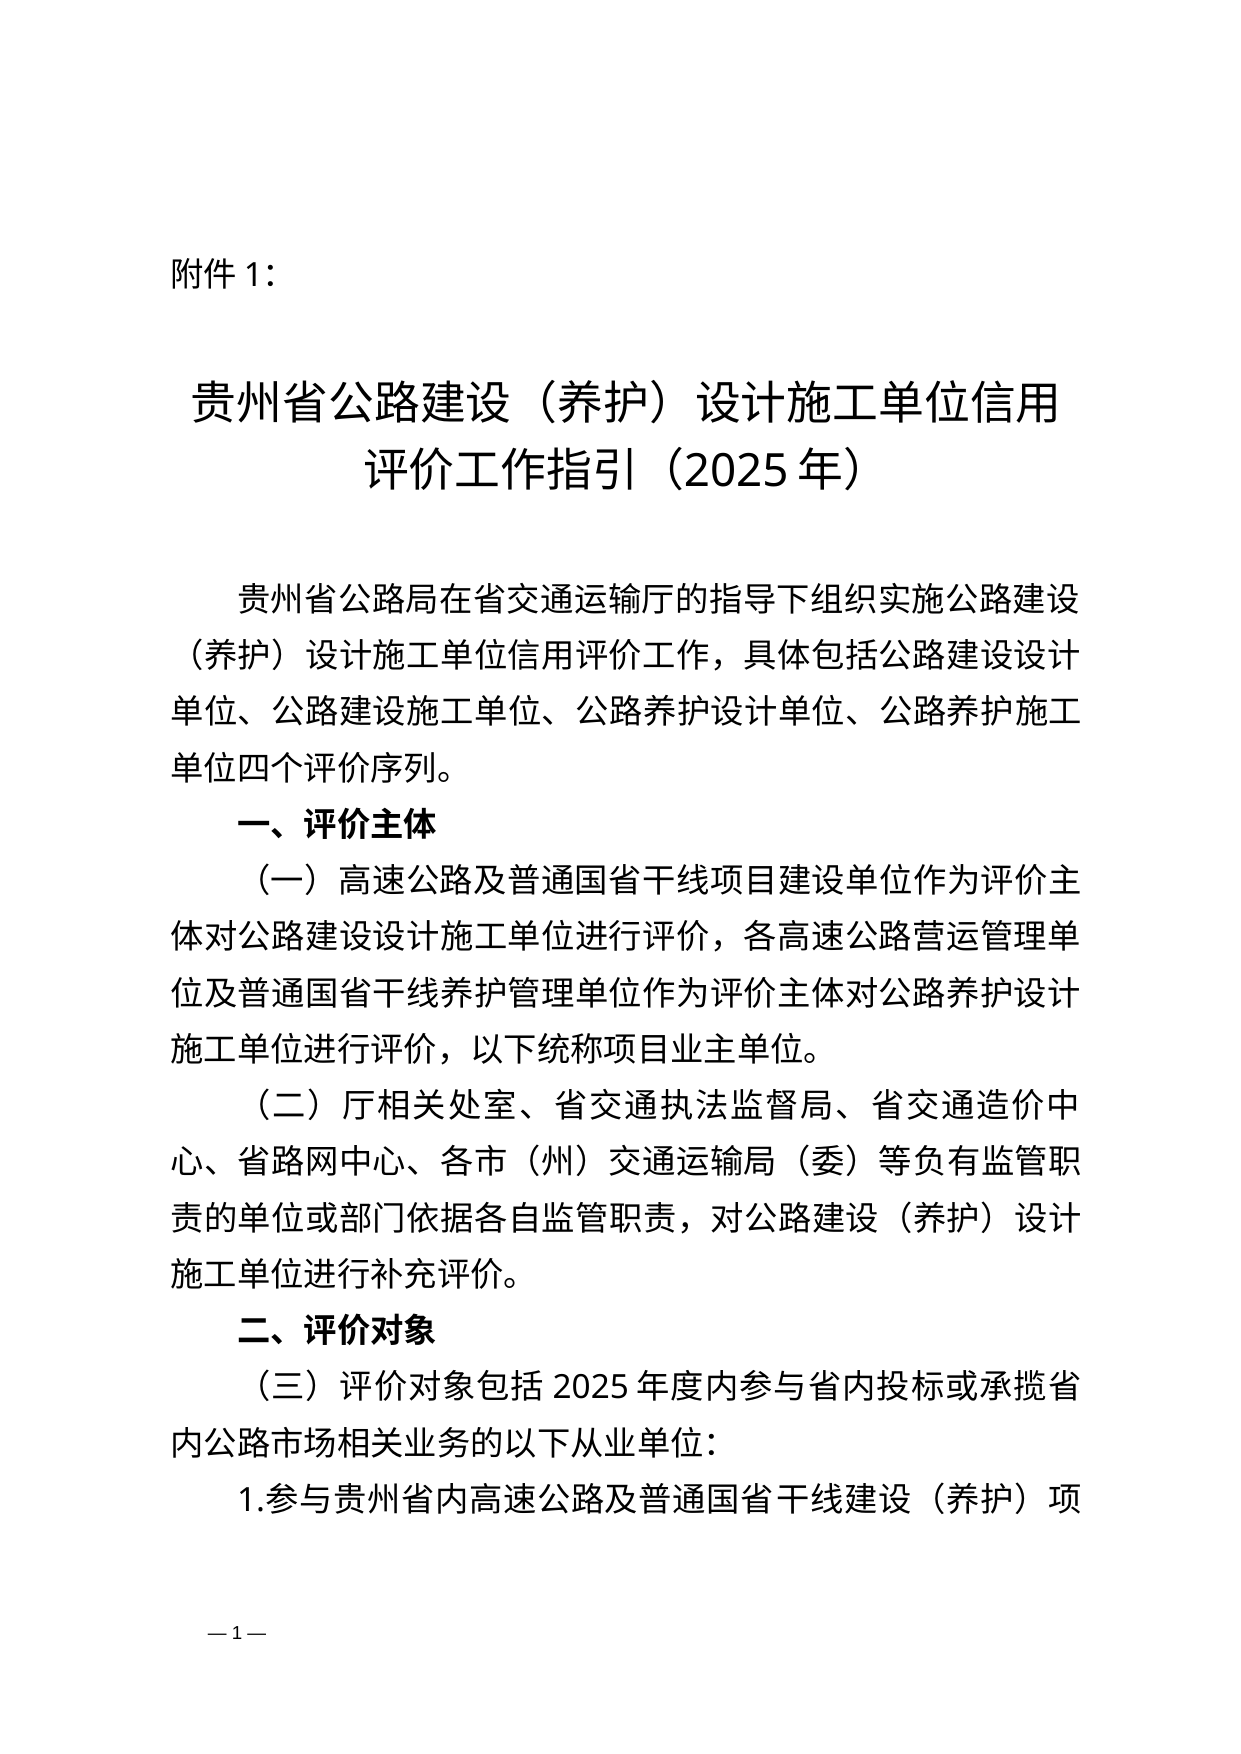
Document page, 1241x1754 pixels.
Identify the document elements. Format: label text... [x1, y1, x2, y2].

list （三）评价对象包括2025年度内参与省内投标或承揽省内公路市场相关业务的以下从业单位： [170, 1354, 1082, 1466]
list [170, 1466, 1082, 1522]
text 附件1： [170, 233, 1082, 299]
list （一）高速公路及普通国省干线项目建设单位作为评价主体对公路建设设计施工单位进行评价，各高速公路营运管理单位及普通国省干线养护管理单位作为评价主体对公路养护设计施工单位进行评价，以下统称项目业主单位。 [170, 847, 1082, 1072]
text 贵州省公路建设（养护）设计施工单位信用 [170, 366, 1082, 433]
list 贵州省公路局在省交通运输厅的指导下组织实施公路建设（养护）设计施工单位信用评价工作，具体包括公路建设设计单位、公路建设施工单位、公路养护设计单位、公路养护施工单位四个评价序列。 [170, 566, 1082, 791]
text 评价工作指引（2025年） [170, 433, 1082, 499]
list 二、评价对象 [170, 1297, 1082, 1354]
list （二）厅相关处室、省交通执法监督局、省交通造价中心、省路网中心、各市（州）交通运输局（委）等负有监管职责的单位或部门依据各自监管职责，对公路建设（养护）设计施工单位进行补充评价。 [170, 1072, 1082, 1297]
list 一、评价主体 [170, 791, 1082, 847]
